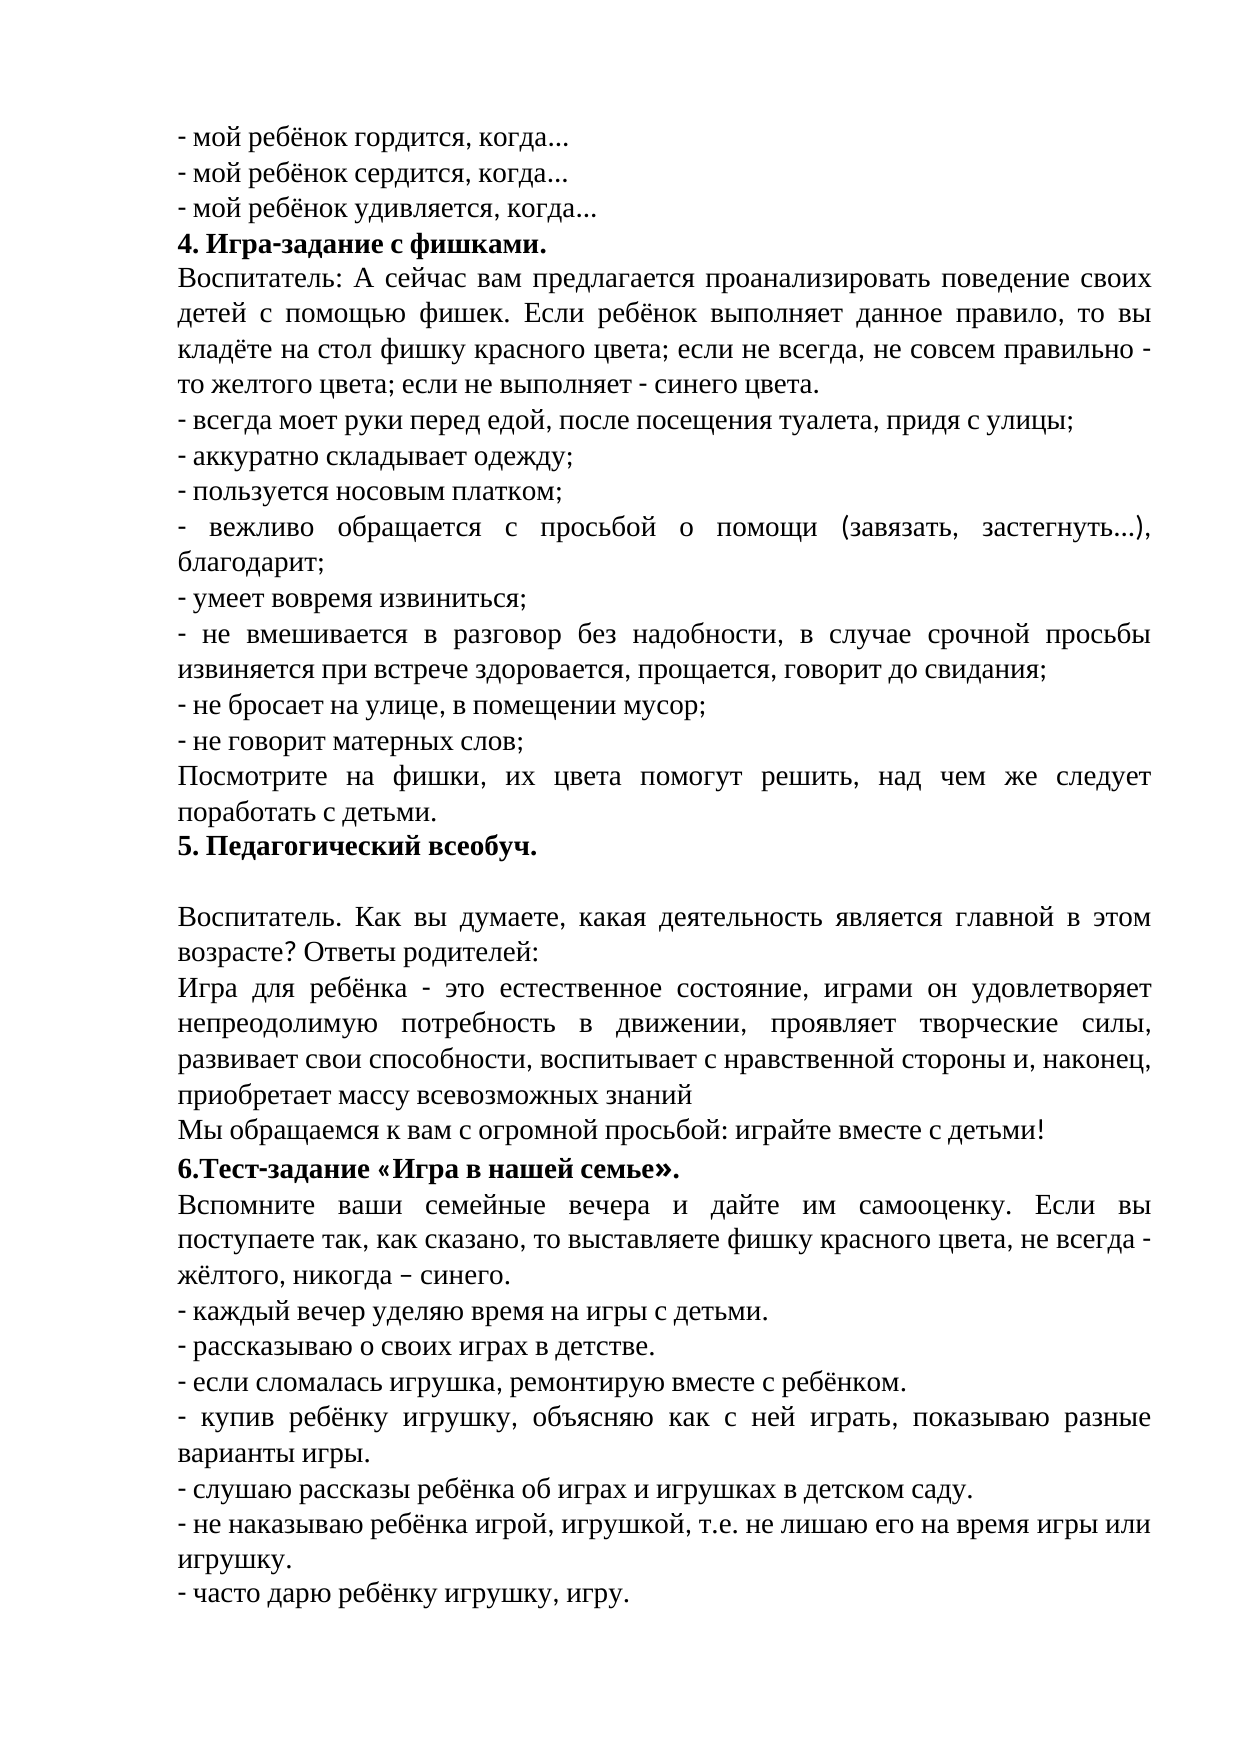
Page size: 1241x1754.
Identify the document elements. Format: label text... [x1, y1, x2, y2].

text - не говорит матерных слов; [177, 722, 1152, 757]
text - аккуратно складывает одежду; [177, 437, 1152, 472]
text - слушаю рассказы ребёнка об играх и игрушках в детском саду. [177, 1470, 1152, 1505]
text Игра для ребёнка - это естественное состояние, играми он удовлетворяет непреодолимую потребность в движении, проявляет творческие силы, развивает свои способности, воспитывает с нравственной стороны и, наконец, приобретает массу всевозможных знаний [177, 969, 1152, 1111]
text 6.Тест-задание «Игра в нашей семье». [177, 1147, 1152, 1187]
text 4. Игра-задание с фишками. [177, 225, 1152, 261]
text - рассказываю о своих играх в детстве. [177, 1327, 1152, 1363]
text - не бросает на улице, в помещении мусор; [177, 686, 1152, 722]
text - пользуется носовым платком; [177, 472, 1152, 508]
text - мой ребёнок сердится, когда... [177, 154, 1152, 189]
text 5. Педагогический всеобуч. [177, 828, 1152, 862]
text Воспитатель. Как вы думаете, какая деятельность является главной в этом возрасте? Ответы родителей: [177, 898, 1152, 969]
text Вспомните ваши семейные вечера и дайте им самооценку. Если вы поступаете так, как сказано, то выставляете фишку красного цвета, не всегда - жёлтого, никогда – синего. [177, 1187, 1152, 1292]
text - не наказываю ребёнка игрой, игрушкой, т.е. не лишаю его на время игры или игрушку. [177, 1505, 1152, 1574]
text - мой ребёнок гордится, когда... [177, 118, 1152, 154]
text Мы обращаемся к вам с огромной просьбой: играйте вместе с детьми! [177, 1111, 1152, 1147]
text - вежливо обращается с просьбой о помощи (завязать, застегнуть...), благодарит; [177, 508, 1152, 579]
text - каждый вечер уделяю время на игры с детьми. [177, 1292, 1152, 1327]
text Воспитатель: А сейчас вам предлагается проанализировать поведение своих детей с помощью фишек. Если ребёнок выполняет данное правило, то вы кладёте на стол фишку красного цвета; если не всегда, не совсем правильно - то желтого цвета; если не выполняет - синего цвета. [177, 261, 1152, 401]
text - если сломалась игрушка, ремонтирую вместе с ребёнком. [177, 1363, 1152, 1398]
text - часто дарю ребёнку игрушку, игру. [177, 1574, 1152, 1610]
text Посмотрите на фишки, их цвета помогут решить, над чем же следует поработать с детьми. [177, 757, 1152, 828]
text - не вмешивается в разговор без надобности, в случае срочной просьбы извиняется при встрече здоровается, прощается, говорит до свидания; [177, 615, 1152, 686]
text - всегда моет руки перед едой, после посещения туалета, придя с улицы; [177, 401, 1152, 437]
text - мой ребёнок удивляется, когда... [177, 189, 1152, 225]
text - купив ребёнку игрушку, объясняю как с ней играть, показываю разные варианты игры. [177, 1398, 1152, 1470]
text - умеет вовремя извиниться; [177, 579, 1152, 615]
